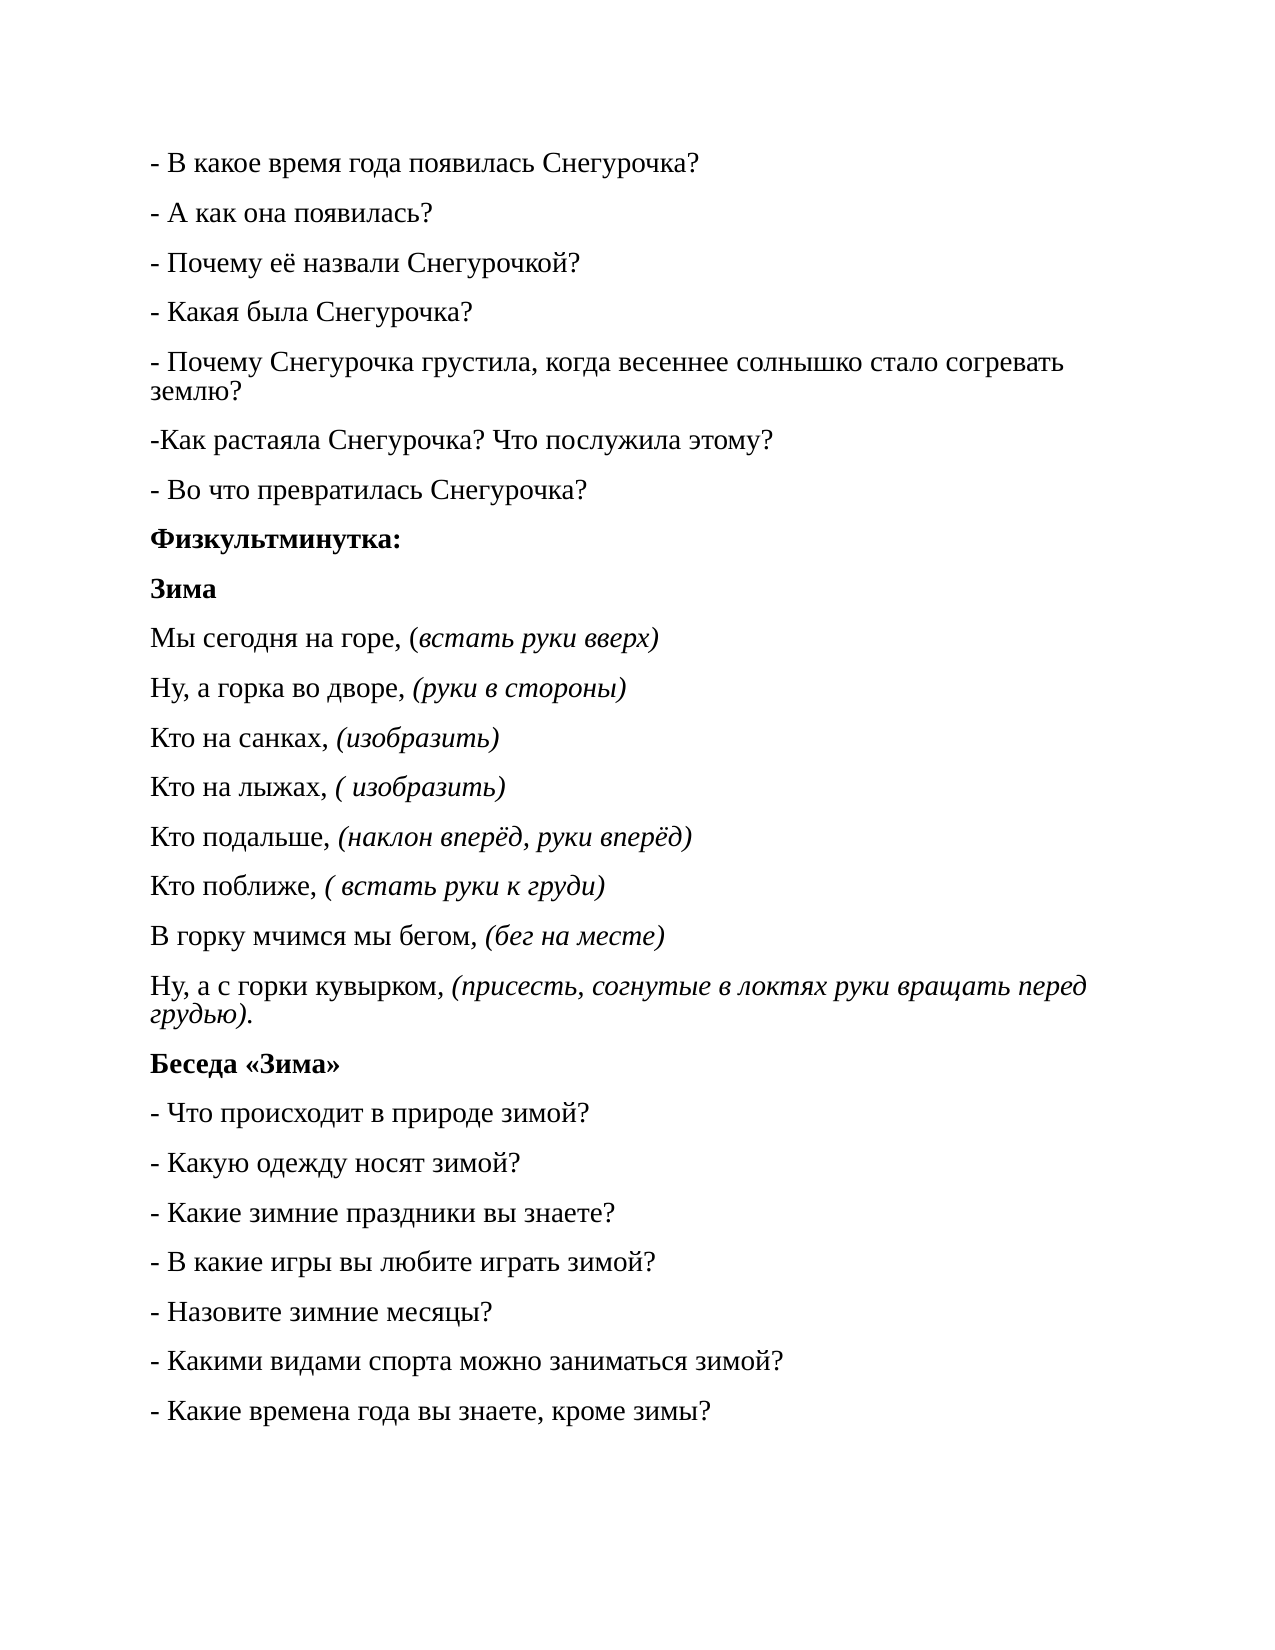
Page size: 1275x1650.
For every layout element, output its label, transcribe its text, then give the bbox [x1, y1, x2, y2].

text - В какие игры вы любите играть зимой? [150, 1249, 1125, 1277]
text - Что происходит в природе зимой? [150, 1100, 1125, 1129]
text В горку мчимся мы бегом, (бег на месте) [150, 922, 1125, 951]
text - Почему её назвали Снегурочкой? [150, 249, 1125, 278]
text - Какая была Снегурочка? [150, 299, 1125, 327]
text - Какие времена года вы знаете, кроме зимы? [150, 1397, 1125, 1426]
text Ну, а с горки кувырком, (присесть, согнутые в локтях руки вращать перед грудью). [150, 972, 1125, 1029]
text Кто поближе, ( встать руки к груди) [150, 873, 1125, 902]
text Зима [150, 575, 1125, 604]
text Беседа «Зима» [150, 1050, 1125, 1079]
text - Какие зимние праздники вы знаете? [150, 1199, 1125, 1228]
text Кто подальше, (наклон вперёд, руки вперёд) [150, 823, 1125, 852]
text - Какими видами спорта можно заниматься зимой? [150, 1348, 1125, 1377]
text Кто на лыжах, ( изобразить) [150, 774, 1125, 802]
text Кто на санках, (изобразить) [150, 724, 1125, 753]
text - А как она появилась? [150, 199, 1125, 228]
text - Во что превратилась Снегурочка? [150, 476, 1125, 505]
text - Назовите зимние месяцы? [150, 1298, 1125, 1327]
text Мы сегодня на горе, (встать руки вверх) [150, 625, 1125, 654]
text Ну, а горка во дворе, (руки в стороны) [150, 674, 1125, 703]
text Физкультминутка: [150, 526, 1125, 554]
text - Какую одежду носят зимой? [150, 1149, 1125, 1178]
text - Почему Снегурочка грустила, когда весеннее солнышко стало согревать землю? [150, 348, 1125, 406]
text - В какое время года появилась Снегурочка? [150, 150, 1125, 179]
text -Как растаяла Снегурочка? Что послужила этому? [150, 427, 1125, 455]
